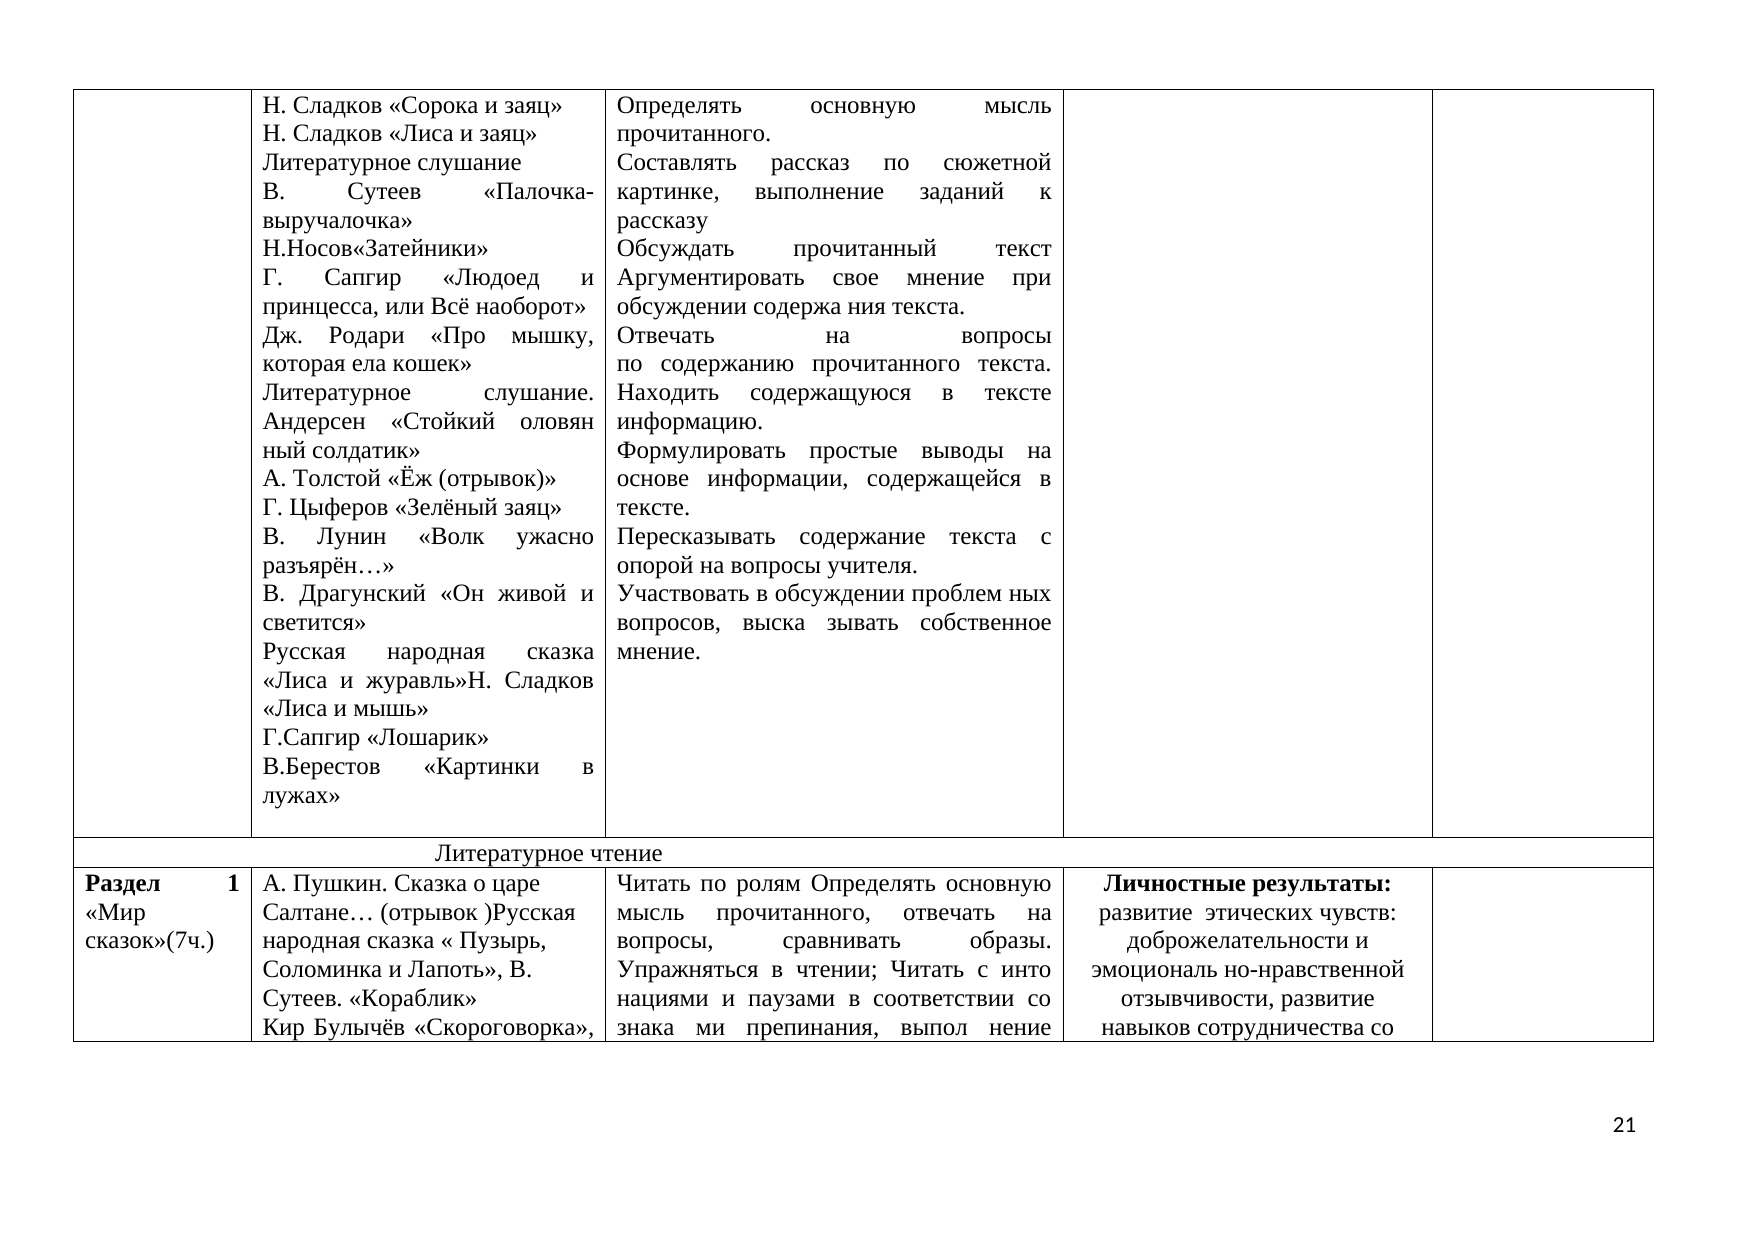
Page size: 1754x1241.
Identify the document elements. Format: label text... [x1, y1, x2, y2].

table_cell [1433, 90, 1653, 837]
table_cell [1064, 90, 1432, 837]
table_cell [606, 868, 1063, 1041]
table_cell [74, 868, 251, 1041]
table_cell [1064, 868, 1432, 1041]
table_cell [74, 90, 251, 837]
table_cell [252, 90, 605, 837]
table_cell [252, 868, 605, 1041]
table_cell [606, 90, 1063, 837]
table_cell Литературное чтение [74, 838, 1653, 867]
table_cell [1433, 868, 1653, 1041]
